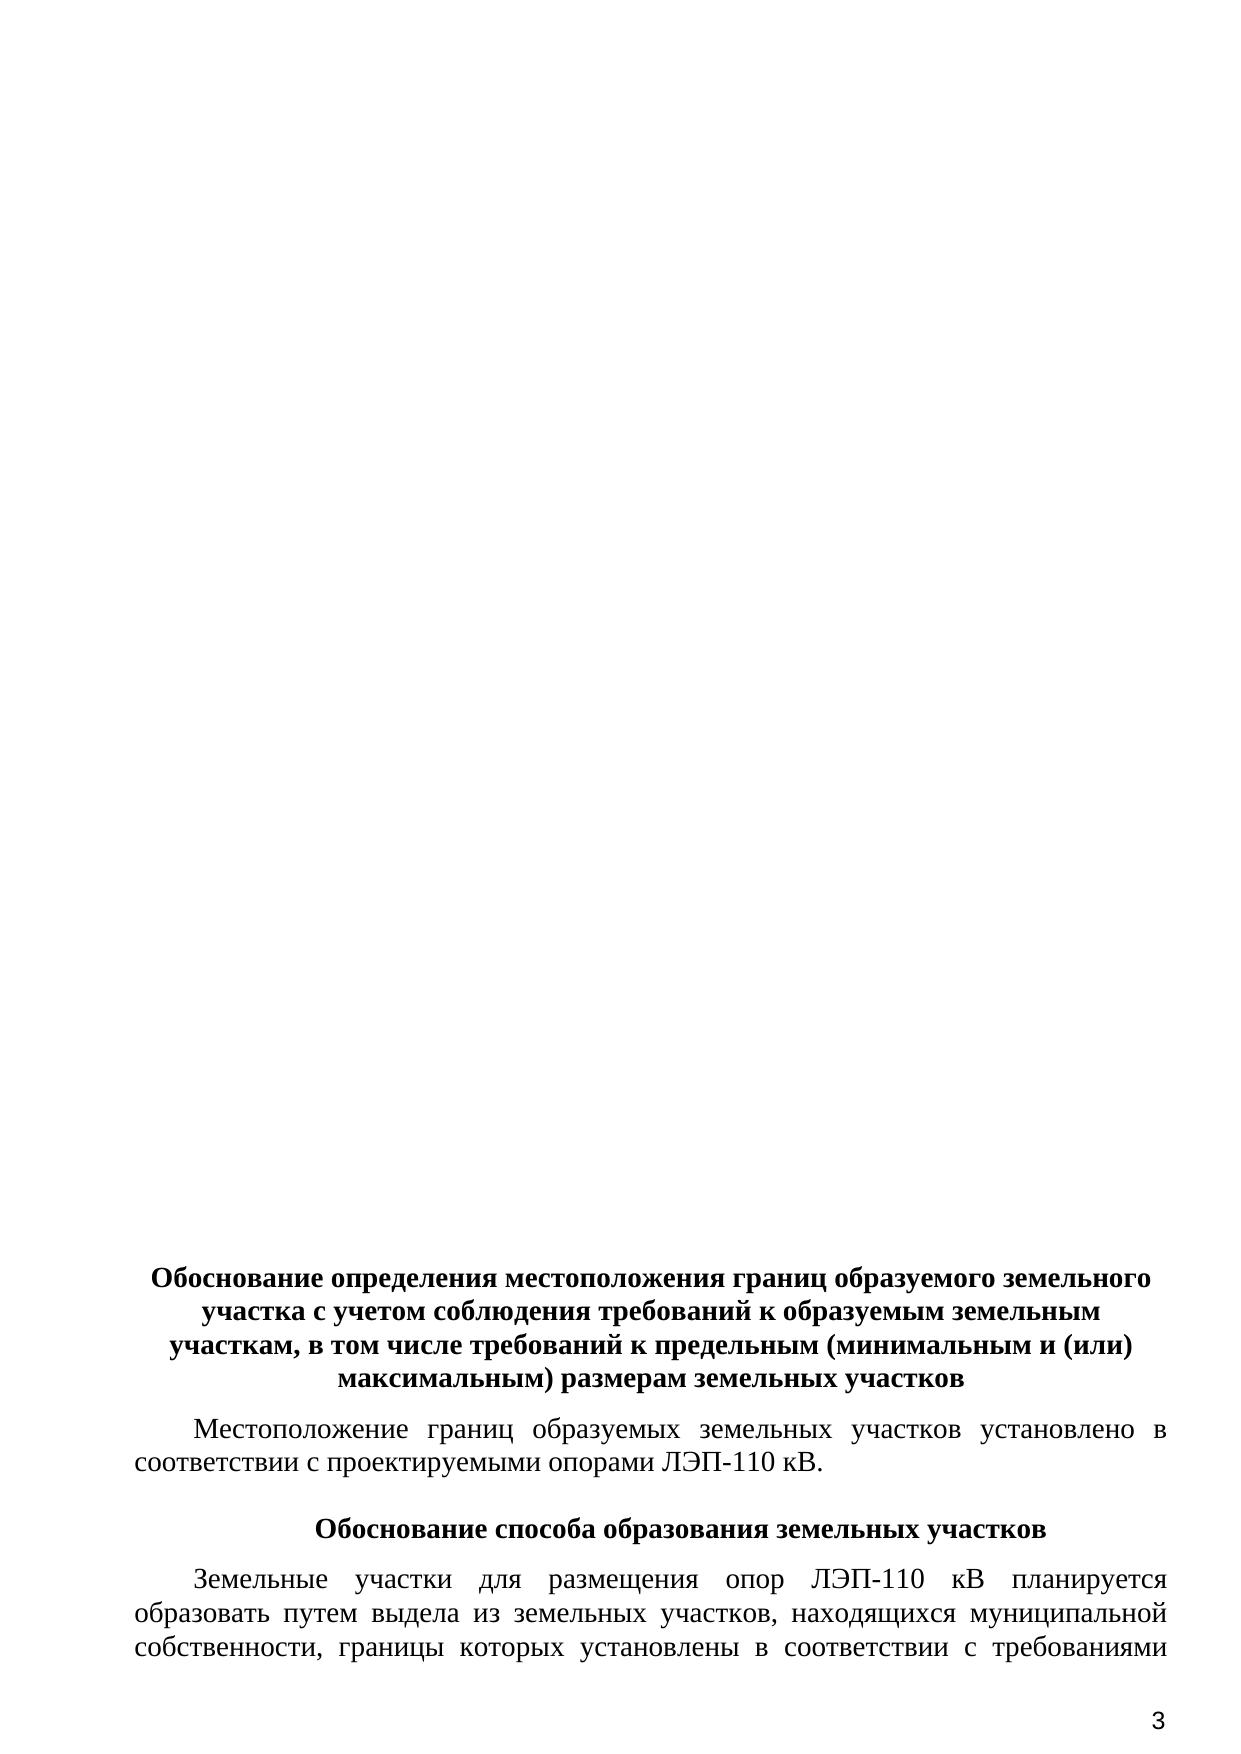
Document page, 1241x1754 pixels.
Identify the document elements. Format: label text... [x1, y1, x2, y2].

text Обоснование способа образования земельных участков [134, 1511, 1168, 1545]
text Местоположение границ образуемых земельных участков установлено в соответствии с проектируемыми опорами ЛЭП-110 кВ. [134, 1411, 1168, 1478]
text Обоснование определения местоположения границ образуемого земельного участка с учетом соблюдения требований к образуемым земельным участкам, в том числе требований к предельным (минимальным и (или) максимальным) размерам земельных участков [134, 1260, 1168, 1394]
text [134, 1562, 1168, 1662]
